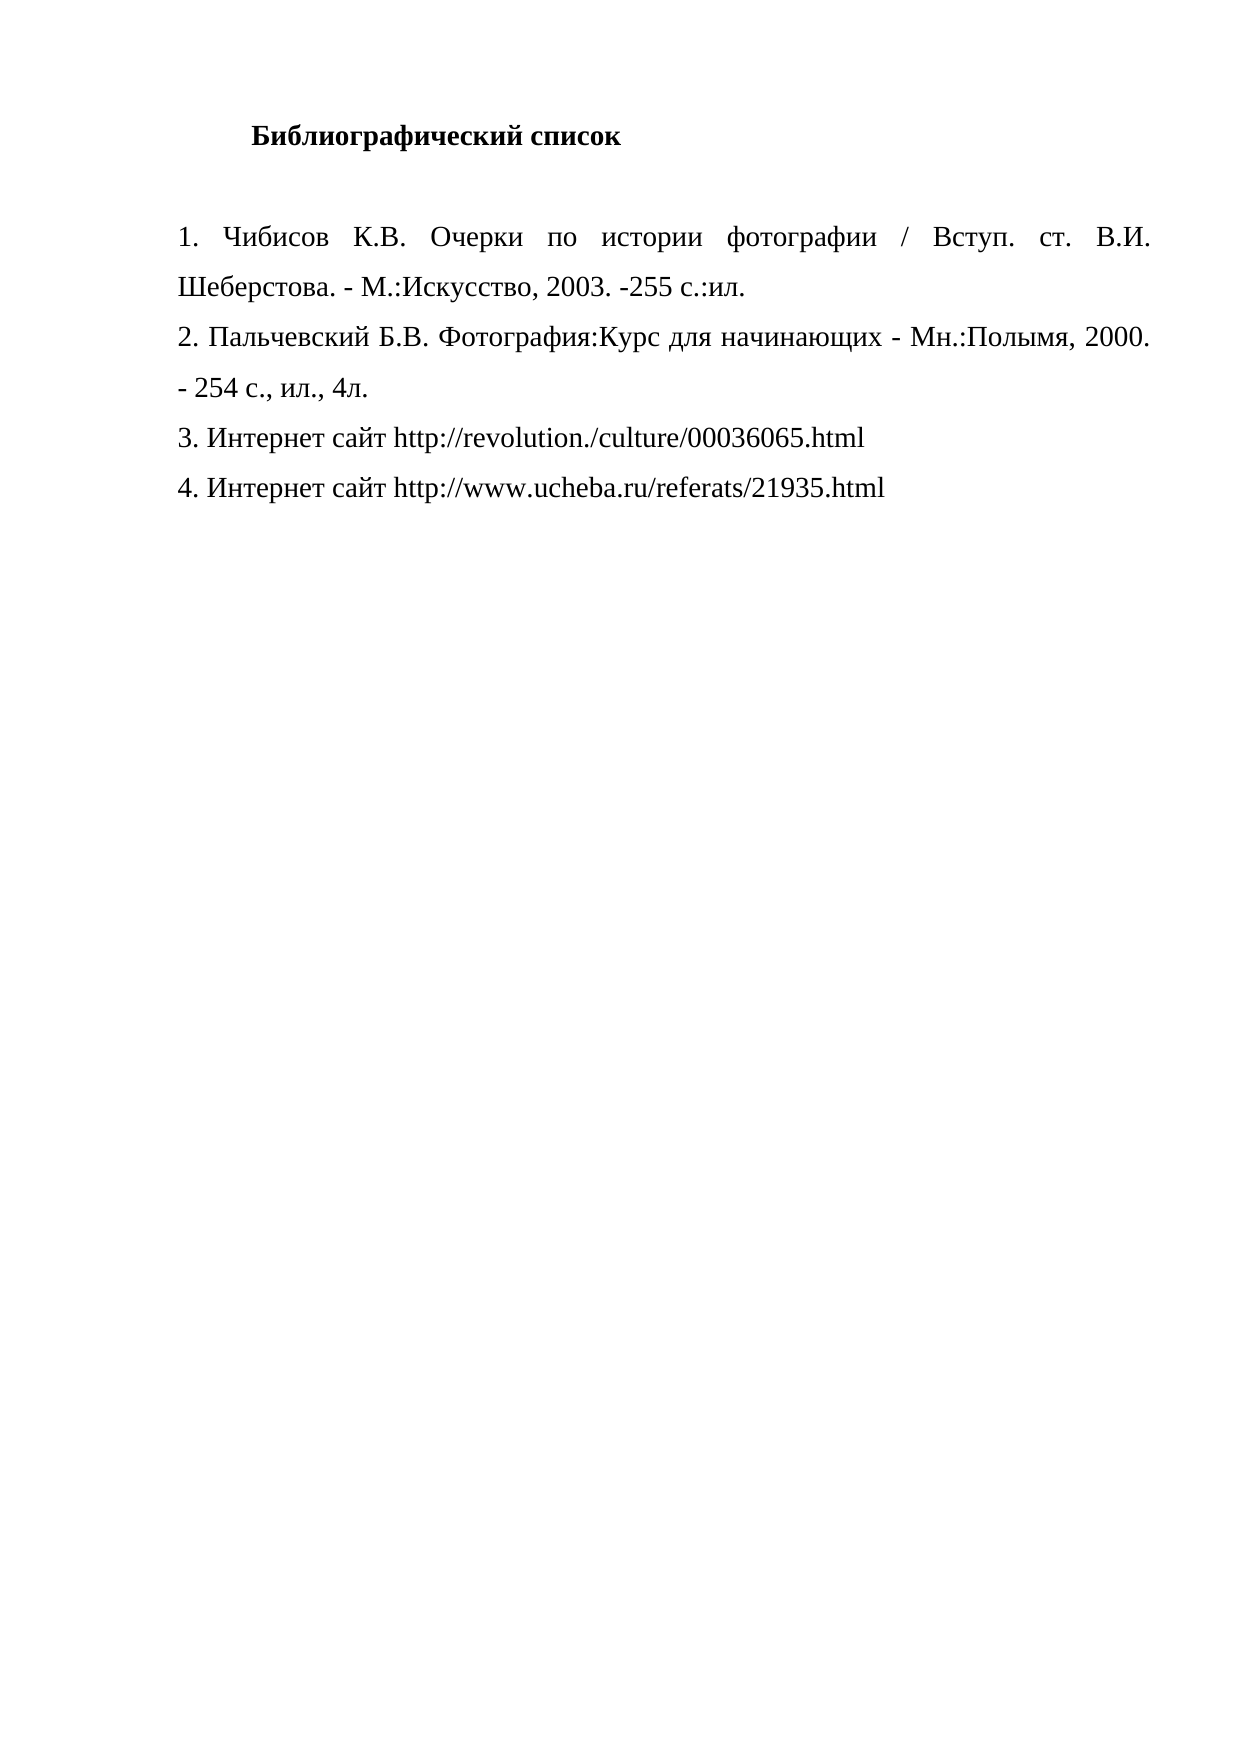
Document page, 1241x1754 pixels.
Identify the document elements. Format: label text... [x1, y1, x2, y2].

text 2. Пальчевский Б.В. Фотография:Курс для начинающих - Мн.:Полымя, 2000. - 254 с., ил., 4л. [177, 319, 1152, 403]
text 4. Интернет сайт http://www.ucheba.ru/referats/21935.html [177, 470, 1152, 504]
text 1. Чибисов К.В. Очерки по истории фотографии / Вступ. ст. В.И. Шеберстова. - М.:Искусство, 2003. -255 с.:ил. [177, 219, 1152, 303]
text 3. Интернет сайт http://revolution./culture/00036065.html [177, 420, 1152, 453]
text Библиографический список [177, 118, 1152, 152]
